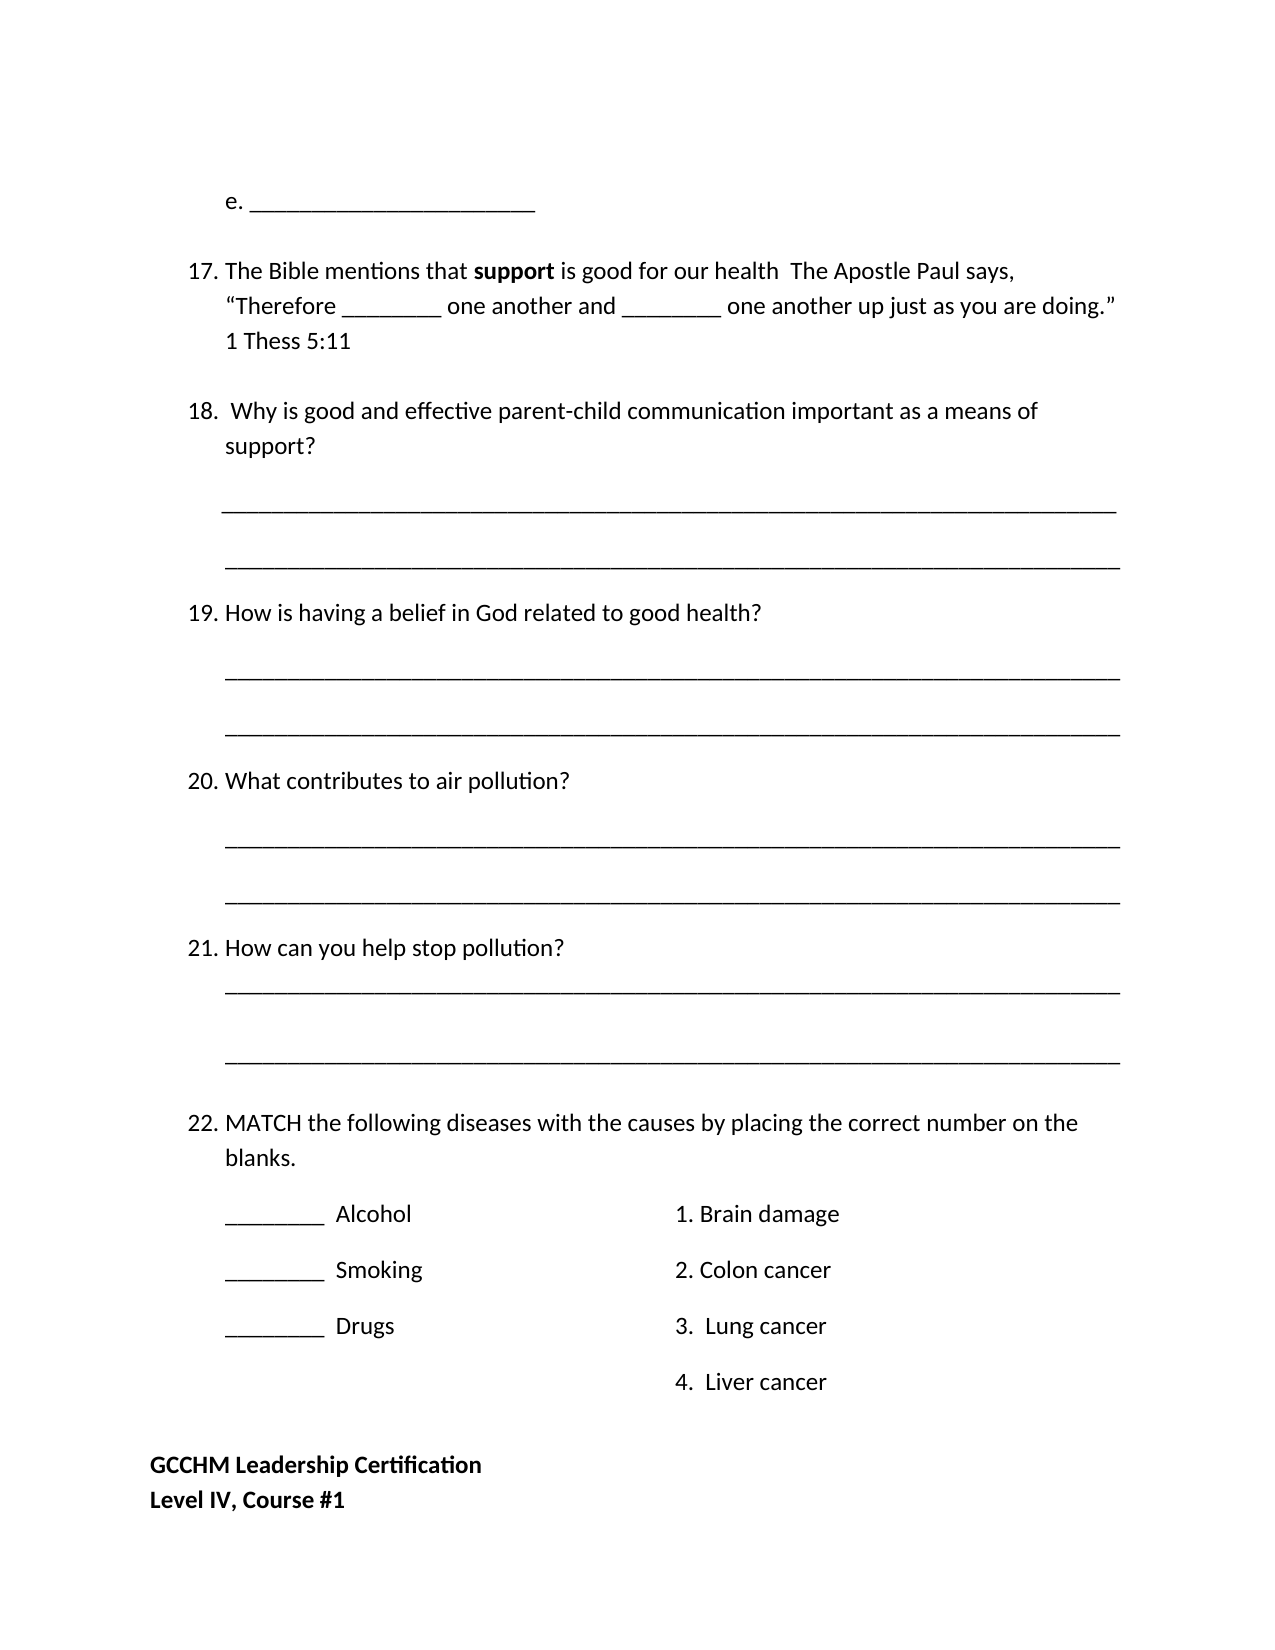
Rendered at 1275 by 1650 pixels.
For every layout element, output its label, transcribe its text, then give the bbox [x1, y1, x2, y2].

text 18. Why is good and effective parent-child communication important as a means of support? [187, 395, 1125, 461]
list What contributes to air pollution? [187, 765, 1125, 796]
text ________________________________________________________________________ [225, 709, 1125, 740]
list ________________________________________________________________________ [225, 1037, 1125, 1068]
list How can you help stop pollution? [187, 932, 1125, 963]
text ________________________________________________________________________ [225, 653, 1125, 684]
text ________ Alcohol 1. Brain damage [225, 1198, 1125, 1229]
list ________________________________________________________________________ [225, 967, 1125, 998]
text e. _______________________ [150, 185, 1125, 216]
text ________ Smoking 2. Colon cancer [225, 1254, 1125, 1285]
text ________________________________________________________________________ [187, 542, 1125, 572]
text ________ Drugs 3. Lung cancer [225, 1310, 1125, 1341]
text ________________________________________________________________________ [225, 877, 1125, 907]
list The Bible mentions that support is good for our health The Apostle Paul says, “Therefore ________ one another and ________ one another up just as you are doing.” 1 Thess 5:11 [187, 255, 1125, 356]
text ________________________________________________________________________ [225, 821, 1125, 851]
list MATCH the following diseases with the causes by placing the correct number on the blanks. [187, 1107, 1125, 1173]
text 4. Liver cancer [225, 1366, 1125, 1396]
list How is having a belief in God related to good health? [187, 597, 1125, 628]
text ________________________________________________________________________ [187, 486, 1125, 516]
